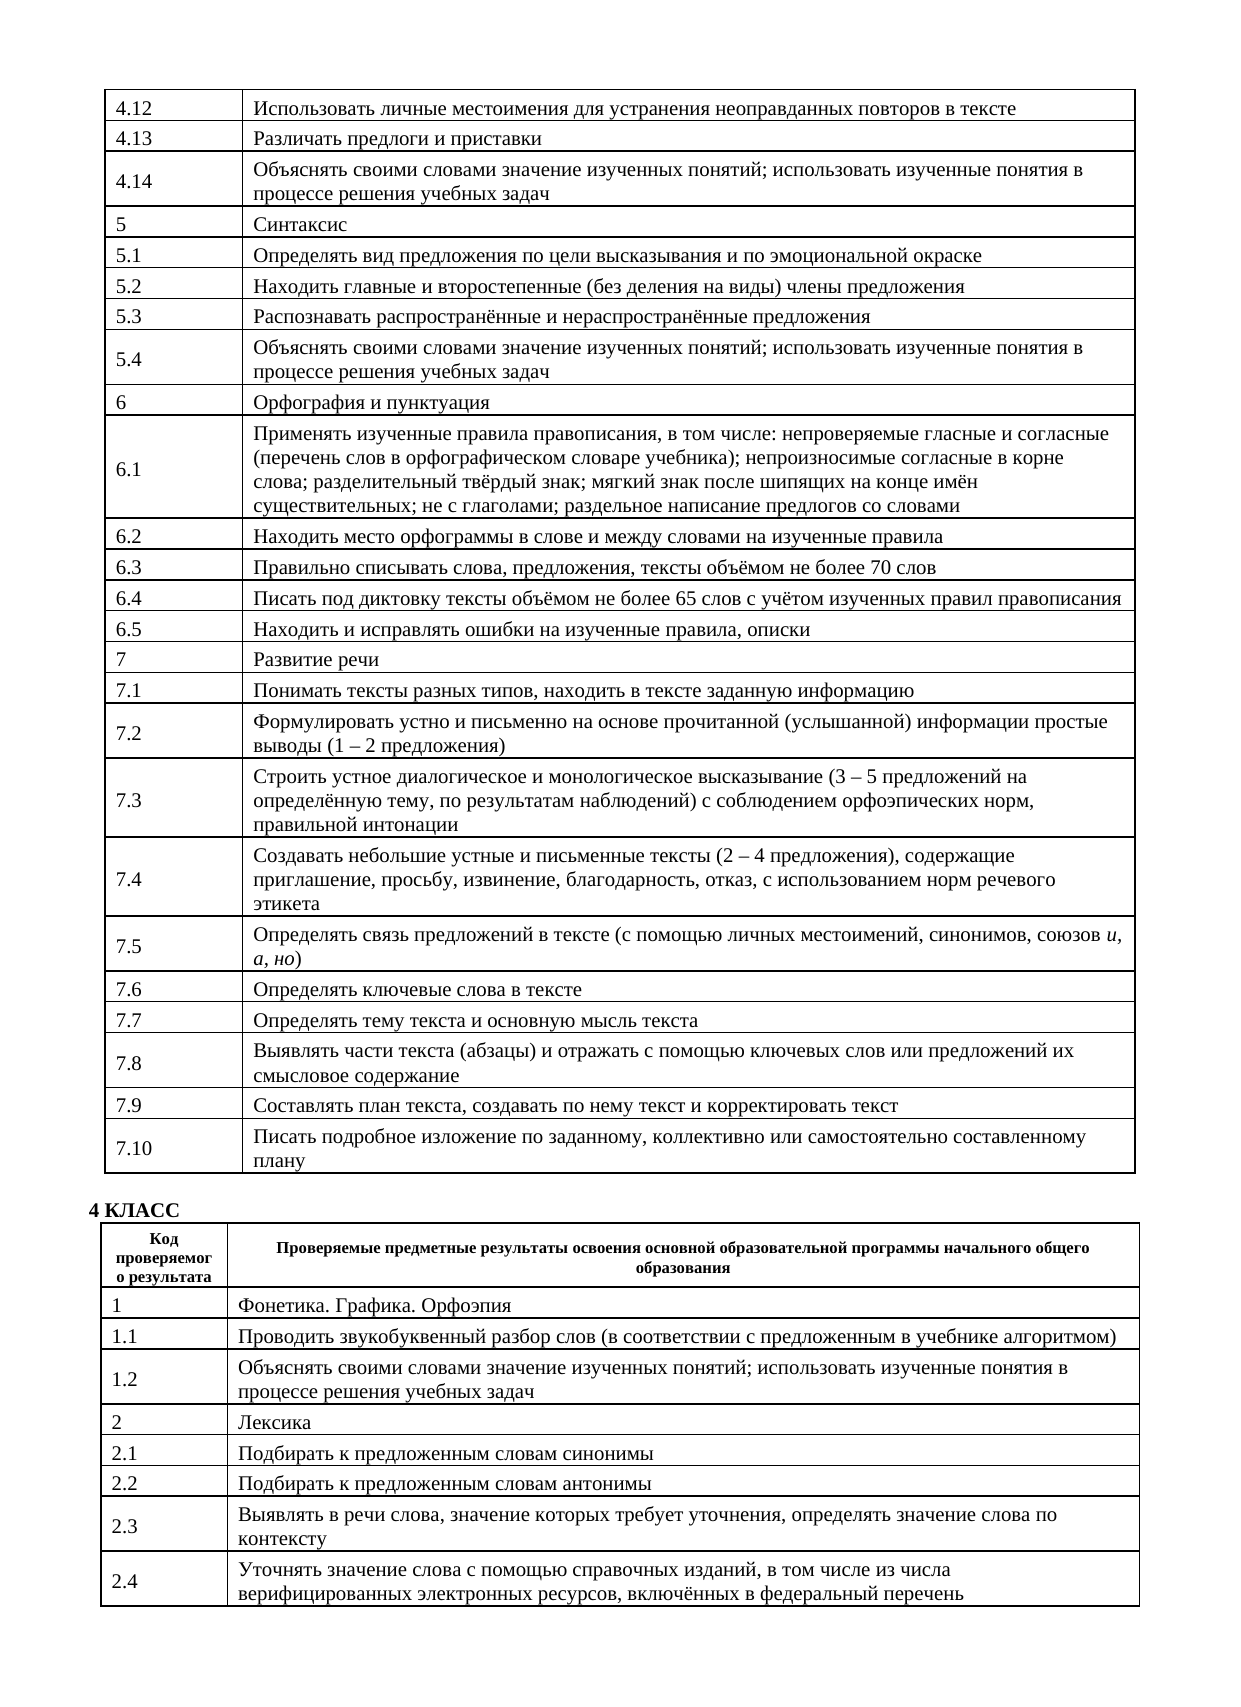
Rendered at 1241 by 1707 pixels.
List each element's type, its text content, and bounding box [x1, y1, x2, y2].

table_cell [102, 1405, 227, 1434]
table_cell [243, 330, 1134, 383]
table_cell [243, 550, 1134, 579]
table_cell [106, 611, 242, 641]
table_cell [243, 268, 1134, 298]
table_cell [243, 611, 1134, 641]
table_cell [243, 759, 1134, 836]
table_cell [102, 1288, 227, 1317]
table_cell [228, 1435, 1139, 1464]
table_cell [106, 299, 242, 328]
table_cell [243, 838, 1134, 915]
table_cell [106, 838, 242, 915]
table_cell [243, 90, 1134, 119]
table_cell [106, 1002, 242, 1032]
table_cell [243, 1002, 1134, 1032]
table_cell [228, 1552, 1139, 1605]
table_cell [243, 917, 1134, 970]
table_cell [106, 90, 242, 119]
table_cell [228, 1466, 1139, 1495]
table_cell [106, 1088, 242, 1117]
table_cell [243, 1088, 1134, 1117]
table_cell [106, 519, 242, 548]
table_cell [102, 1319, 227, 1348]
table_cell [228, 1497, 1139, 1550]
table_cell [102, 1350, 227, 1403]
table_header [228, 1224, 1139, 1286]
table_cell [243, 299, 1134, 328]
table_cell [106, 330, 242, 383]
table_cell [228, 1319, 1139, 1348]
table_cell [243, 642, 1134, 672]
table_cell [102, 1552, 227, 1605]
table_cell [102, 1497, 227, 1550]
text 4 КЛАСС [89, 1198, 1152, 1222]
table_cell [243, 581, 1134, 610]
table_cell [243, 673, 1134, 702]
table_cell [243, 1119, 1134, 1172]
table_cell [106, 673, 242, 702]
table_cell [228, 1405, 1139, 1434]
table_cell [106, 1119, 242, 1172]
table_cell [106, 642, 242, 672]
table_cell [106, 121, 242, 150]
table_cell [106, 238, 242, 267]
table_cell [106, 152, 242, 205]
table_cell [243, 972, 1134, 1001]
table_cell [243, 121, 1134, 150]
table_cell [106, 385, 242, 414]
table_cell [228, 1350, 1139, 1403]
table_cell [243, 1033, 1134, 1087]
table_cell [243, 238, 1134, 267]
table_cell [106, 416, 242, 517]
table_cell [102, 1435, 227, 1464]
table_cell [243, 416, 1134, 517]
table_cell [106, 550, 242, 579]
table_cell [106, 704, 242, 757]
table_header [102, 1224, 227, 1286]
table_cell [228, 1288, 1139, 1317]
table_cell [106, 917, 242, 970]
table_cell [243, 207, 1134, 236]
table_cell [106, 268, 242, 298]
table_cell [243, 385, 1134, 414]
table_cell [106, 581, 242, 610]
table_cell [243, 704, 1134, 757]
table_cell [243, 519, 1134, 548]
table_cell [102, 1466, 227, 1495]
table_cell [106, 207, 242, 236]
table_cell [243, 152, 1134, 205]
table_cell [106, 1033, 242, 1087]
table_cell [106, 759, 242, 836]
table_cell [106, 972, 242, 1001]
